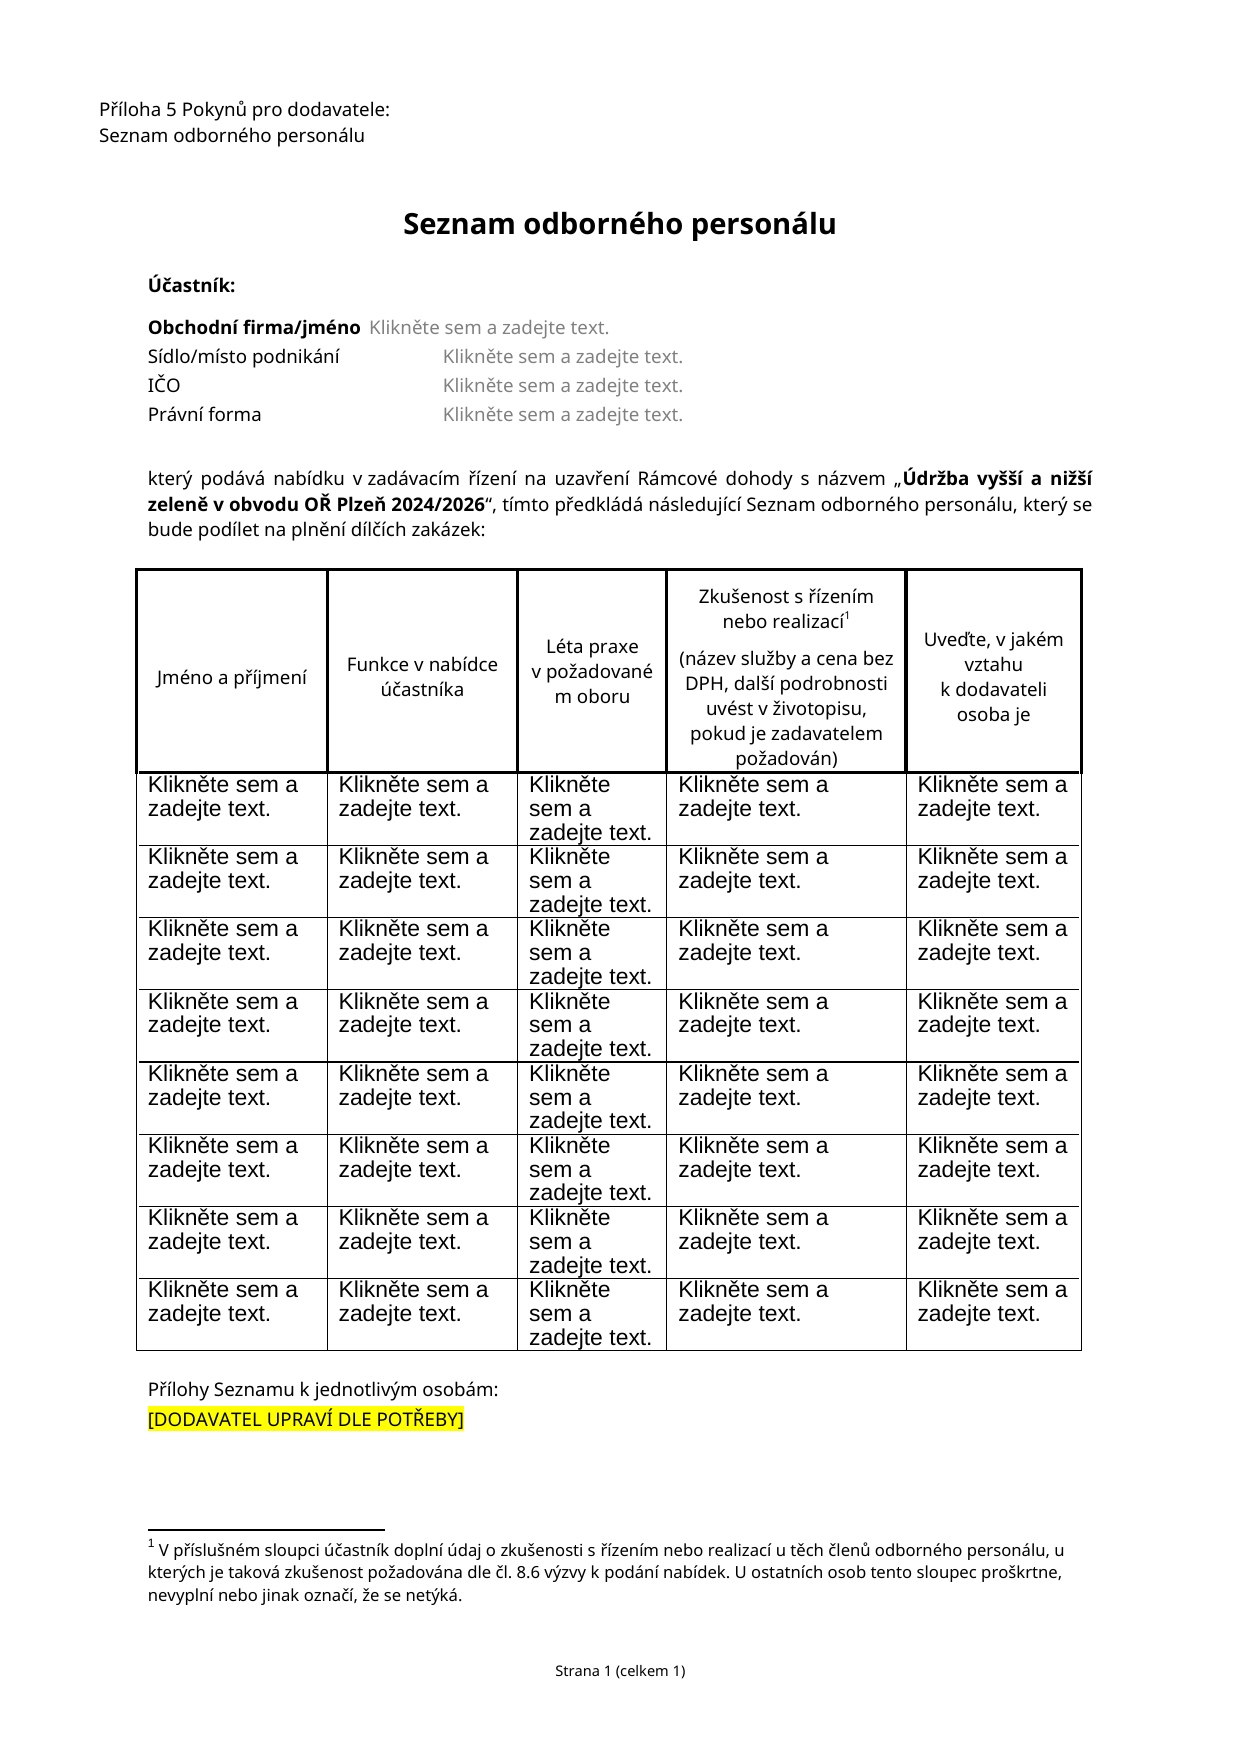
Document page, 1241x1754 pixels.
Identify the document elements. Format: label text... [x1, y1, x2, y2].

text Obchodní firma/jméno [148, 311, 1093, 340]
title Seznam odborného personálu [148, 203, 1093, 243]
table_header Funkce v nabídce účastníka [329, 571, 516, 771]
text Účastník: [148, 268, 1093, 299]
table_header Léta praxe v požadovaném oboru [519, 571, 665, 771]
text Přílohy Seznamu k jednotlivým osobám: [148, 1377, 1093, 1402]
table_header Zkušenost s řízením nebo realizací (název služby a cena bez DPH, další podrobnosti uvést v životopisu, pokud je zadavatelem požadován) [668, 571, 904, 771]
table_header Jméno a příjmení [138, 571, 326, 771]
text Právní forma [148, 398, 1093, 427]
table_header Uveďte, v jakém vztahu k dodavateli osoba je [908, 571, 1080, 771]
text [DODAVATEL UPRAVÍ DLE POTŘEBY] [148, 1402, 1092, 1431]
text který podává nabídku v zadávacím řízení na uzavření Rámcové dohody s názvem „Údržba vyšší a nižší zeleně v obvodu OŘ Plzeň 2024/2026“, tímto předkládá následující Seznam odborného personálu, který se bude podílet na plnění dílčích zakázek: [148, 465, 1093, 542]
text Sídlo/místo podnikání [148, 340, 1093, 369]
text IČO [148, 369, 1093, 398]
